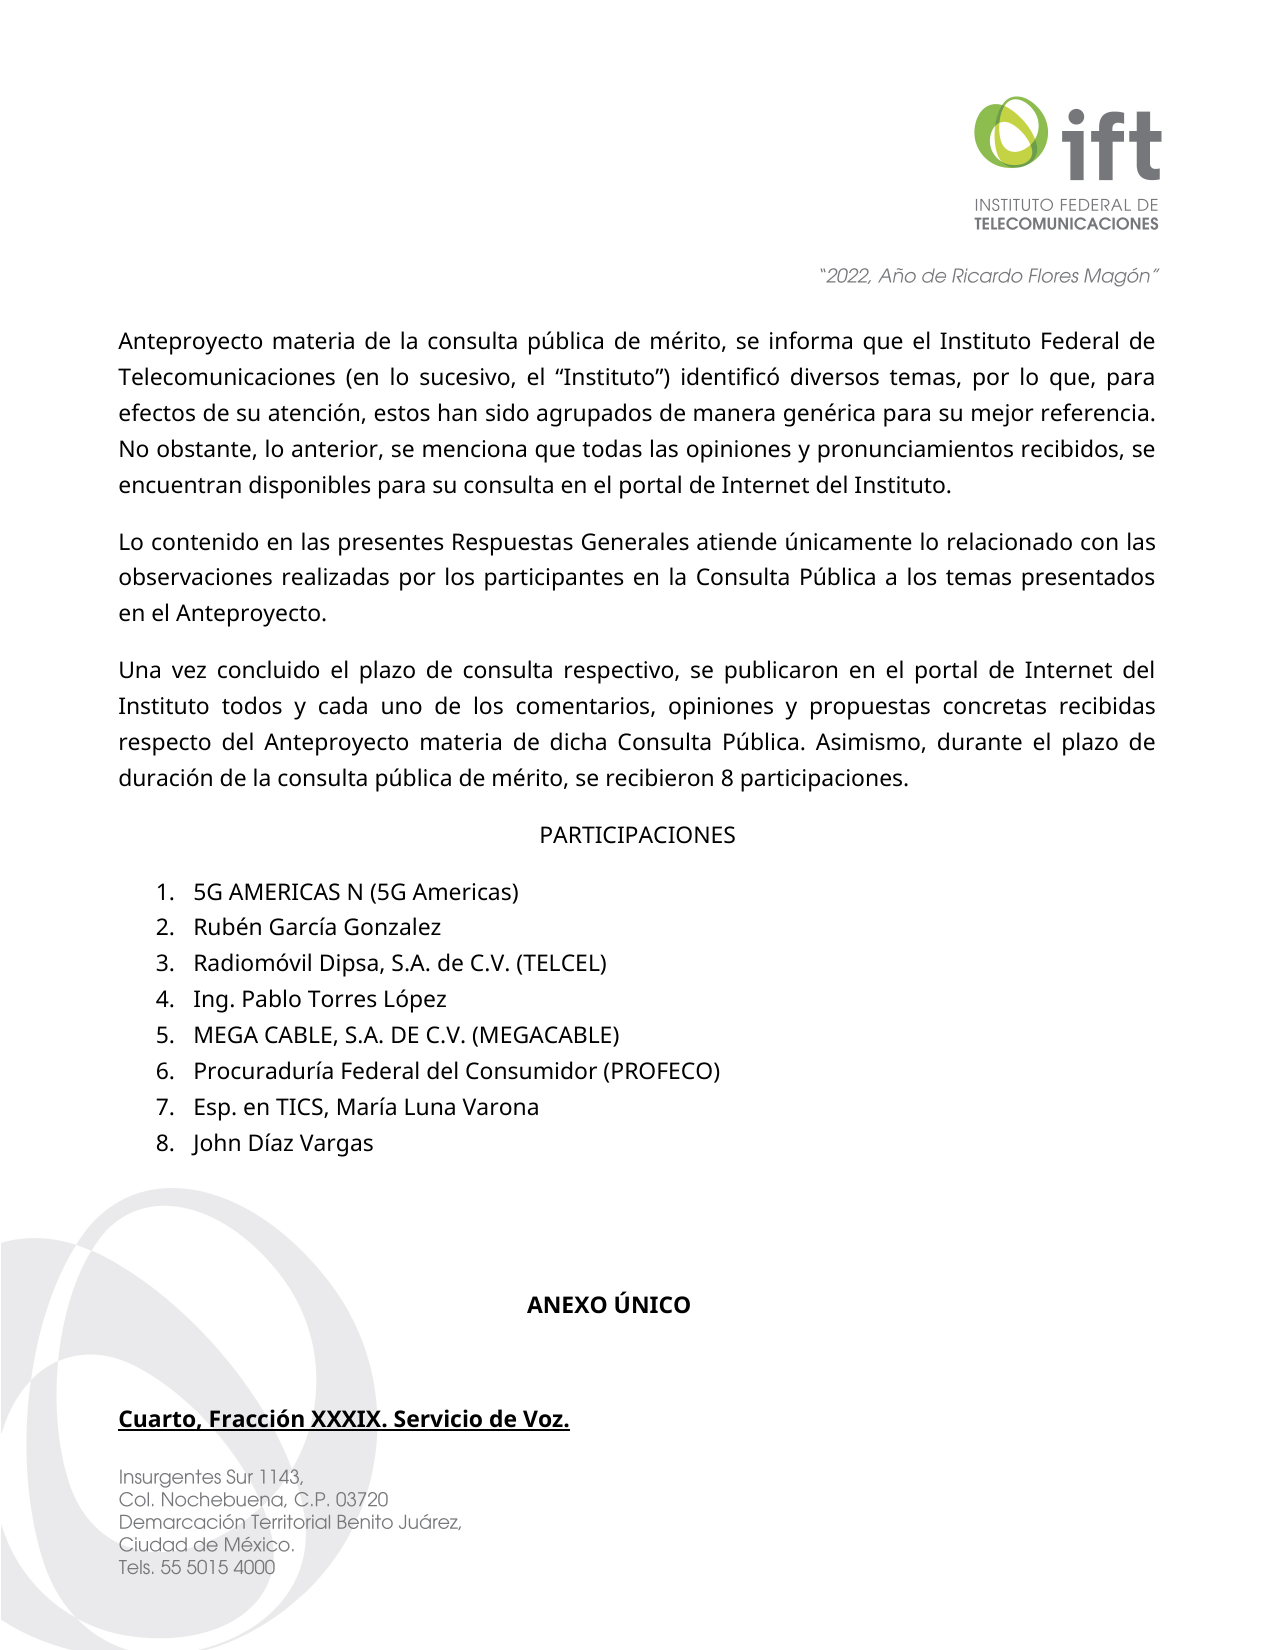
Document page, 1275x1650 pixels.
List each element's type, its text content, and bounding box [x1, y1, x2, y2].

picture [1, 0, 1275, 1650]
text ANEXO ÚNICO [118, 1289, 1157, 1321]
list Radiomóvil Dipsa, S.A. de C.V. (TELCEL) [156, 947, 1157, 978]
list Ing. Pablo Torres López [156, 983, 1157, 1014]
list MEGA CABLE, S.A. DE C.V. (MEGACABLE) [156, 1019, 1157, 1050]
text Cuarto, Fracción XXXIX. Servicio de Voz. [118, 1403, 1157, 1434]
list Esp. en TICS, María Luna Varona [156, 1091, 1157, 1122]
list John Díaz Vargas [156, 1127, 1157, 1158]
list Rubén García Gonzalez [156, 911, 1157, 943]
list 5G AMERICAS N (5G Americas) [156, 875, 1157, 907]
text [118, 325, 1157, 500]
list Procuraduría Federal del Consumidor (PROFECO) [156, 1055, 1157, 1086]
text Una vez concluido el plazo de consulta respectivo, se publicaron en el portal de Internet del Instituto todos y cada uno de los comentarios, opiniones y propuestas concretas recibidas respecto del Anteproyecto materia de dicha Consulta Pública. Asimismo, durante el plazo de duración de la consulta pública de mérito, se recibieron 8 participaciones. [118, 654, 1157, 793]
text PARTICIPACIONES [118, 819, 1157, 850]
text Lo contenido en las presentes Respuestas Generales atiende únicamente lo relacionado con las observaciones realizadas por los participantes en la Consulta Pública a los temas presentados en el Anteproyecto. [118, 525, 1157, 628]
